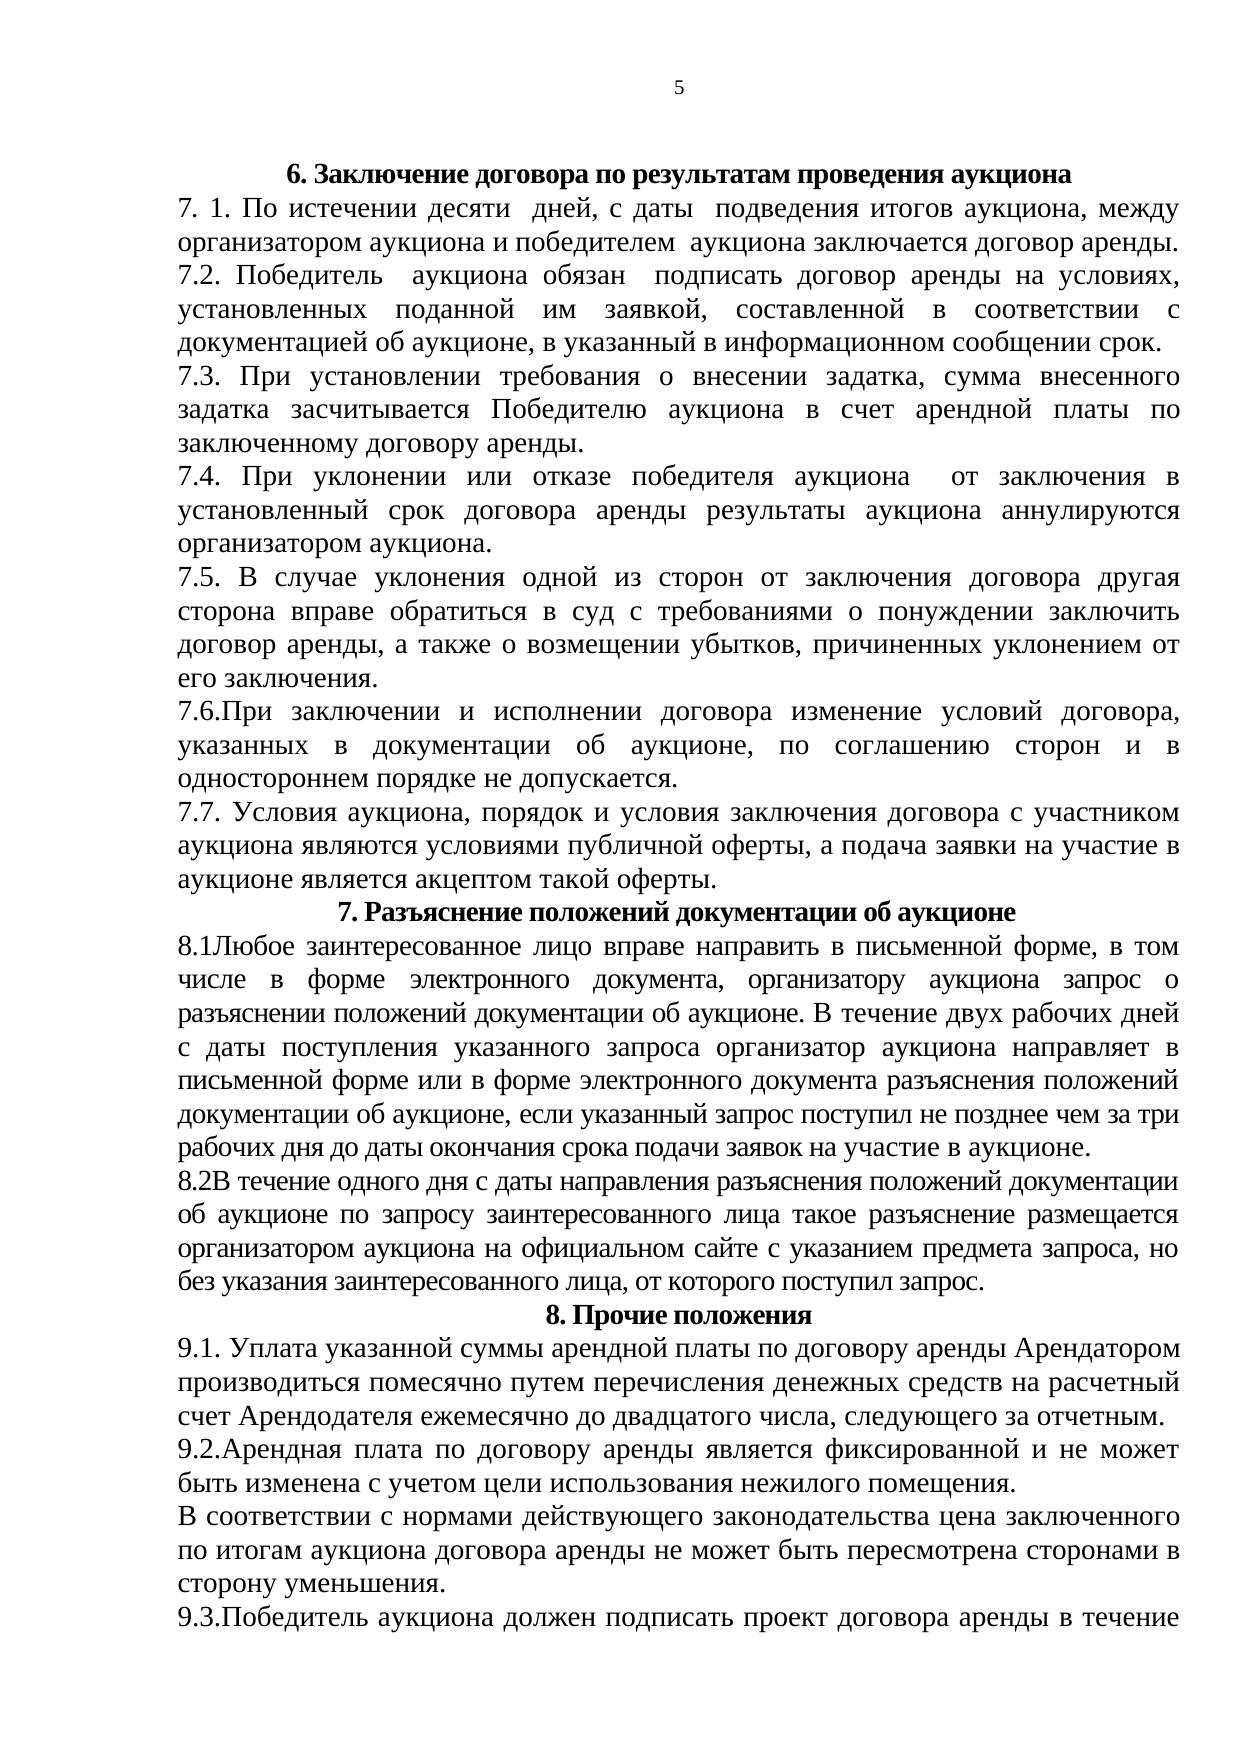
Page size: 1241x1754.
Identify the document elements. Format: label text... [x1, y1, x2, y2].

text 7.7. Условия аукциона, порядок и условия заключения договора с участником аукциона являются условиями публичной оферты, а подача заявки на участие в аукционе является акцептом такой оферты. [177, 794, 1181, 894]
text 7.3. При установлении требования о внесении задатка, сумма внесенного задатка засчитывается Победителю аукциона в счет арендной платы по заключенному договору аренды. [177, 358, 1181, 458]
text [177, 1599, 1181, 1632]
text 8. Прочие положения [177, 1297, 1181, 1331]
text 7.6.При заключении и исполнении договора изменение условий договора, указанных в документации об аукционе, по соглашению сторон и в одностороннем порядке не допускается. [177, 693, 1181, 794]
text 9.1. Уплата указанной суммы арендной платы по договору аренды Арендатором производиться помесячно путем перечисления денежных средств на расчетный счет Арендодателя ежемесячно до двадцатого числа, следующего за отчетным. [177, 1331, 1181, 1431]
text В соответствии с нормами действующего законодательства цена заключенного по итогам аукциона договора аренды не может быть пересмотрена сторонами в сторону уменьшения. [177, 1498, 1181, 1599]
text 9.2.Арендная плата по договору аренды является фиксированной и не может быть изменена с учетом цели использования нежилого помещения. [177, 1431, 1180, 1498]
text 7. Разъяснение положений документации об аукционе [177, 894, 1177, 928]
text 7.4. При уклонении или отказе победителя аукциона от заключения в установленный срок договора аренды результаты аукциона аннулируются организатором аукциона. [177, 458, 1181, 559]
text 7.2. Победитель аукциона обязан подписать договор аренды на условиях, установленных поданной им заявкой, составленной в соответствии с документацией об аукционе, в указанный в информационном сообщении срок. [177, 257, 1181, 358]
text 8.1Любое заинтересованное лицо вправе направить в письменной форме, в том числе в форме электронного документа, организатору аукциона запрос о разъяснении положений документации об аукционе. В течение двух рабочих дней с даты поступления указанного запроса организатор аукциона направляет в письменной форме или в форме электронного документа разъяснения положений документации об аукционе, если указанный запрос поступил не позднее чем за три рабочих дня до даты окончания срока подачи заявок на участие в аукционе. [177, 928, 1180, 1163]
text 8.2В течение одного дня с даты направления разъяснения положений документации об аукционе по запросу заинтересованного лица такое разъяснение размещается организатором аукциона на официальном сайте с указанием предмета запроса, но без указания заинтересованного лица, от которого поступил запрос. [177, 1163, 1179, 1297]
text 6. Заключение договора по результатам проведения аукциона [177, 157, 1181, 190]
text 7. 1. По истечении десяти дней, с даты подведения итогов аукциона, между организатором аукциона и победителем аукциона заключается договор аренды. [177, 190, 1181, 257]
text 7.5. В случае уклонения одной из сторон от заключения договора другая сторона вправе обратиться в суд с требованиями о понуждении заключить договор аренды, а также о возмещении убытков, причиненных уклонением от его заключения. [177, 559, 1181, 693]
